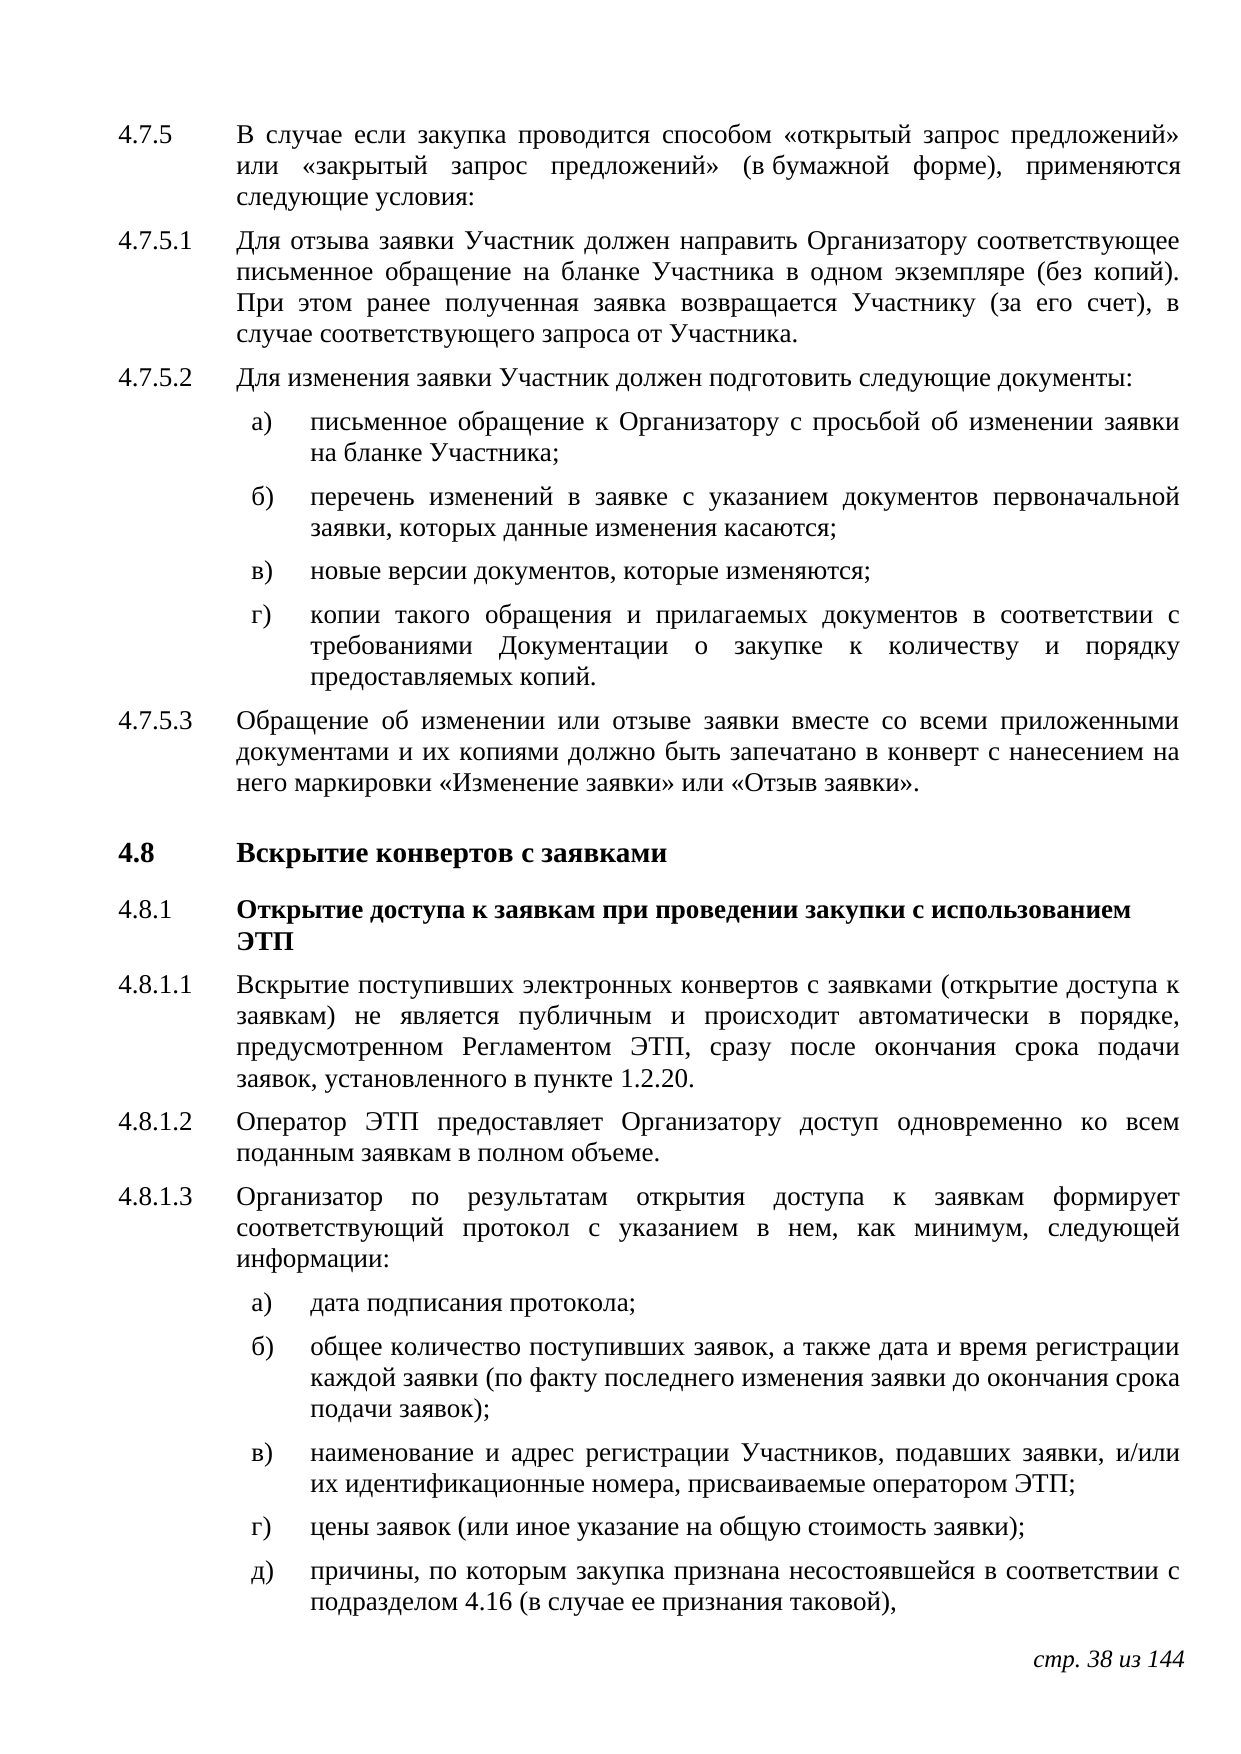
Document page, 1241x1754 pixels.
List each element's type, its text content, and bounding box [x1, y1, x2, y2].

text дата подписания протокола; [251, 1286, 1181, 1317]
text Открытие доступа к заявкам при проведении закупки с использованием ЭТП [118, 893, 1181, 956]
text Обращение об изменении или отзыве заявки вместе со всеми приложенными документами и их копиями должно быть запечатано в конверт с нанесением на него маркировки «Изменение заявки» или «Отзыв заявки». [118, 704, 1181, 797]
list Организатор по результатам открытия доступа к заявкам формирует соответствующий протокол с указанием в нем, как минимум, следующей информации: [118, 1180, 1181, 1273]
text В случае если закупка проводится способом «открытый запрос предложений» или «закрытый запрос предложений» (в бумажной форме), применяются следующие условия: [118, 118, 1181, 212]
list Для изменения заявки Участник должен подготовить следующие документы: [118, 361, 1181, 392]
text причины, по которым закупка признана несостоявшейся в соответствии с подразделом 4.16 (в случае ее признания таковой), [251, 1554, 1181, 1616]
text общее количество поступивших заявок, а также дата и время регистрации каждой заявки (по факту последнего изменения заявки до окончания срока подачи заявок); [251, 1330, 1181, 1423]
text цены заявок (или иное указание на общую стоимость заявки); [251, 1510, 1181, 1542]
text наименование и адрес регистрации Участников, подавших заявки, и/или их идентификационные номера, присваиваемые оператором ЭТП; [251, 1436, 1181, 1498]
text перечень изменений в заявке с указанием документов первоначальной заявки, которых данные изменения касаются; [251, 479, 1181, 542]
subtitle Вскрытие конвертов с заявками [118, 835, 1181, 868]
list Вскрытие поступивших электронных конвертов с заявками (открытие доступа к заявкам) не является публичным и происходит автоматически в порядке, предусмотренном Регламентом ЭТП, сразу после окончания срока подачи заявок, установленного в пункте 1.2.20. [118, 968, 1181, 1093]
text новые версии документов, которые изменяются; [251, 554, 1181, 586]
text копии такого обращения и прилагаемых документов в соответствии с требованиями Документации о закупке к количеству и порядку предоставляемых копий. [251, 598, 1181, 691]
list Для отзыва заявки Участник должен направить Организатору соответствующее письменное обращение на бланке Участника в одном экземпляре (без копий). При этом ранее полученная заявка возвращается Участнику (за его счет), в случае соответствующего запроса от Участника. [118, 224, 1181, 349]
text письменное обращение к Организатору с просьбой об изменении заявки на бланке Участника; [251, 405, 1181, 467]
list Оператор ЭТП предоставляет Организатору доступ одновременно ко всем поданным заявкам в полном объеме. [118, 1105, 1181, 1168]
